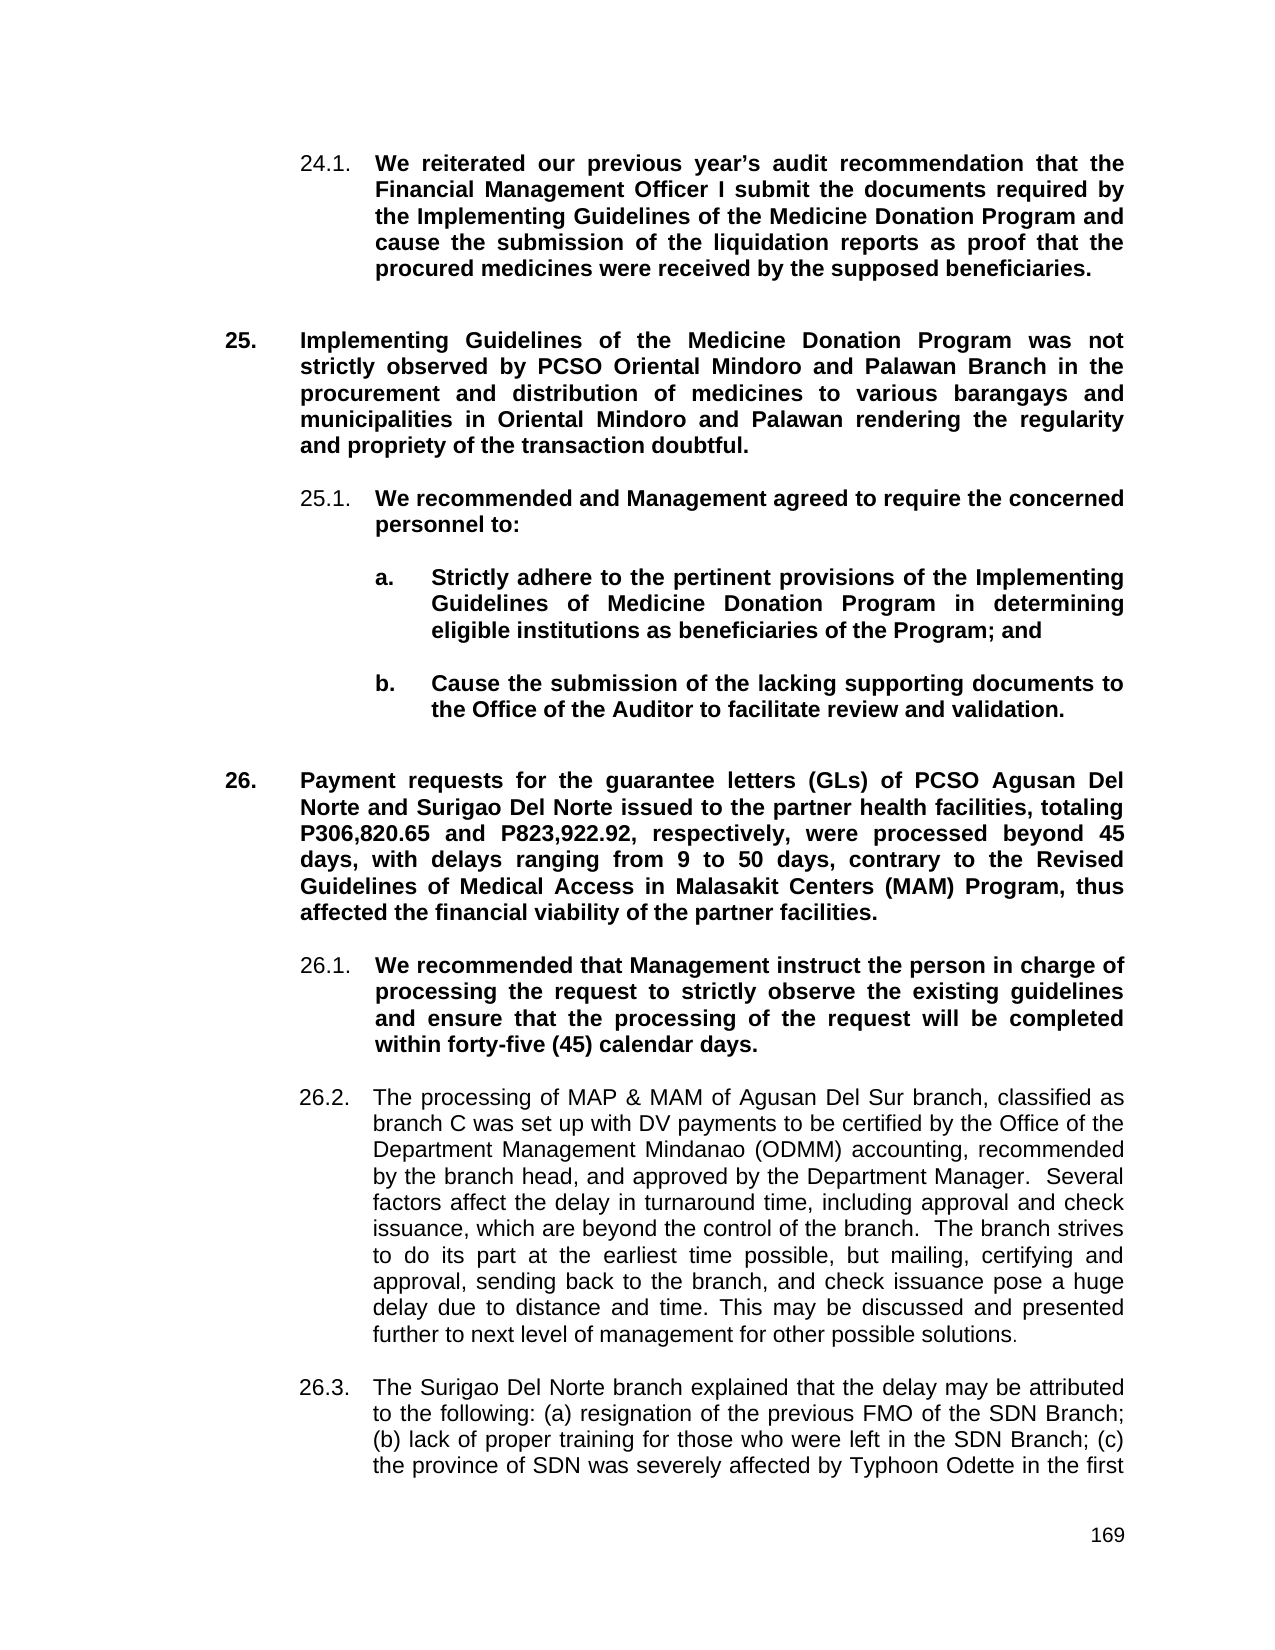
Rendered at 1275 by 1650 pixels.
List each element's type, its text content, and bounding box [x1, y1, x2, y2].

list Payment requests for the guarantee letters (GLs) of PCSO Agusan Del Norte and Surigao Del Norte issued to the partner health facilities, totaling P306,820.65 and P823,922.92, respectively, were processed beyond 45 days, with delays ranging from 9 to 50 days, contrary to the Revised Guidelines of Medical Access in Malasakit Centers (MAM) Program, thus affected the financial viability of the partner facilities. [225, 767, 1125, 925]
list Strictly adhere to the pertinent provisions of the Implementing Guidelines of Medicine Donation Program in determining eligible institutions as beneficiaries of the Program; and [375, 564, 1125, 643]
list Cause the submission of the lacking supporting documents to the Office of the Auditor to facilitate review and validation. [375, 669, 1125, 722]
list Implementing Guidelines of the Medicine Donation Program was not strictly observed by PCSO Oriental Mindoro and Palawan Branch in the procurement and distribution of medicines to various barangays and municipalities in Oriental Mindoro and Palawan rendering the regularity and propriety of the transaction doubtful. [225, 327, 1125, 459]
list We recommended that Management instruct the person in charge of processing the request to strictly observe the existing guidelines and ensure that the processing of the request will be completed within forty-five (45) calendar days. [300, 952, 1125, 1057]
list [299, 1373, 1125, 1479]
list The processing of MAP & MAM of Agusan Del Sur branch, classified as branch C was set up with DV payments to be certified by the Office of the Department Management Mindanao (ODMM) accounting, recommended by the branch head, and approved by the Department Manager. Several factors affect the delay in turnaround time, including approval and check issuance, which are beyond the control of the branch. The branch strives to do its part at the earliest time possible, but mailing, certifying and approval, sending back to the branch, and check issuance pose a huge delay due to distance and time. This may be discussed and presented further to next level of management for other possible solutions. [299, 1083, 1125, 1347]
list We recommended and Management agreed to require the concerned personnel to: [300, 485, 1125, 538]
list We reiterated our previous year’s audit recommendation that the Financial Management Officer I submit the documents required by the Implementing Guidelines of the Medicine Donation Program and cause the submission of the liquidation reports as proof that the procured medicines were received by the supposed beneficiaries. [300, 150, 1125, 282]
